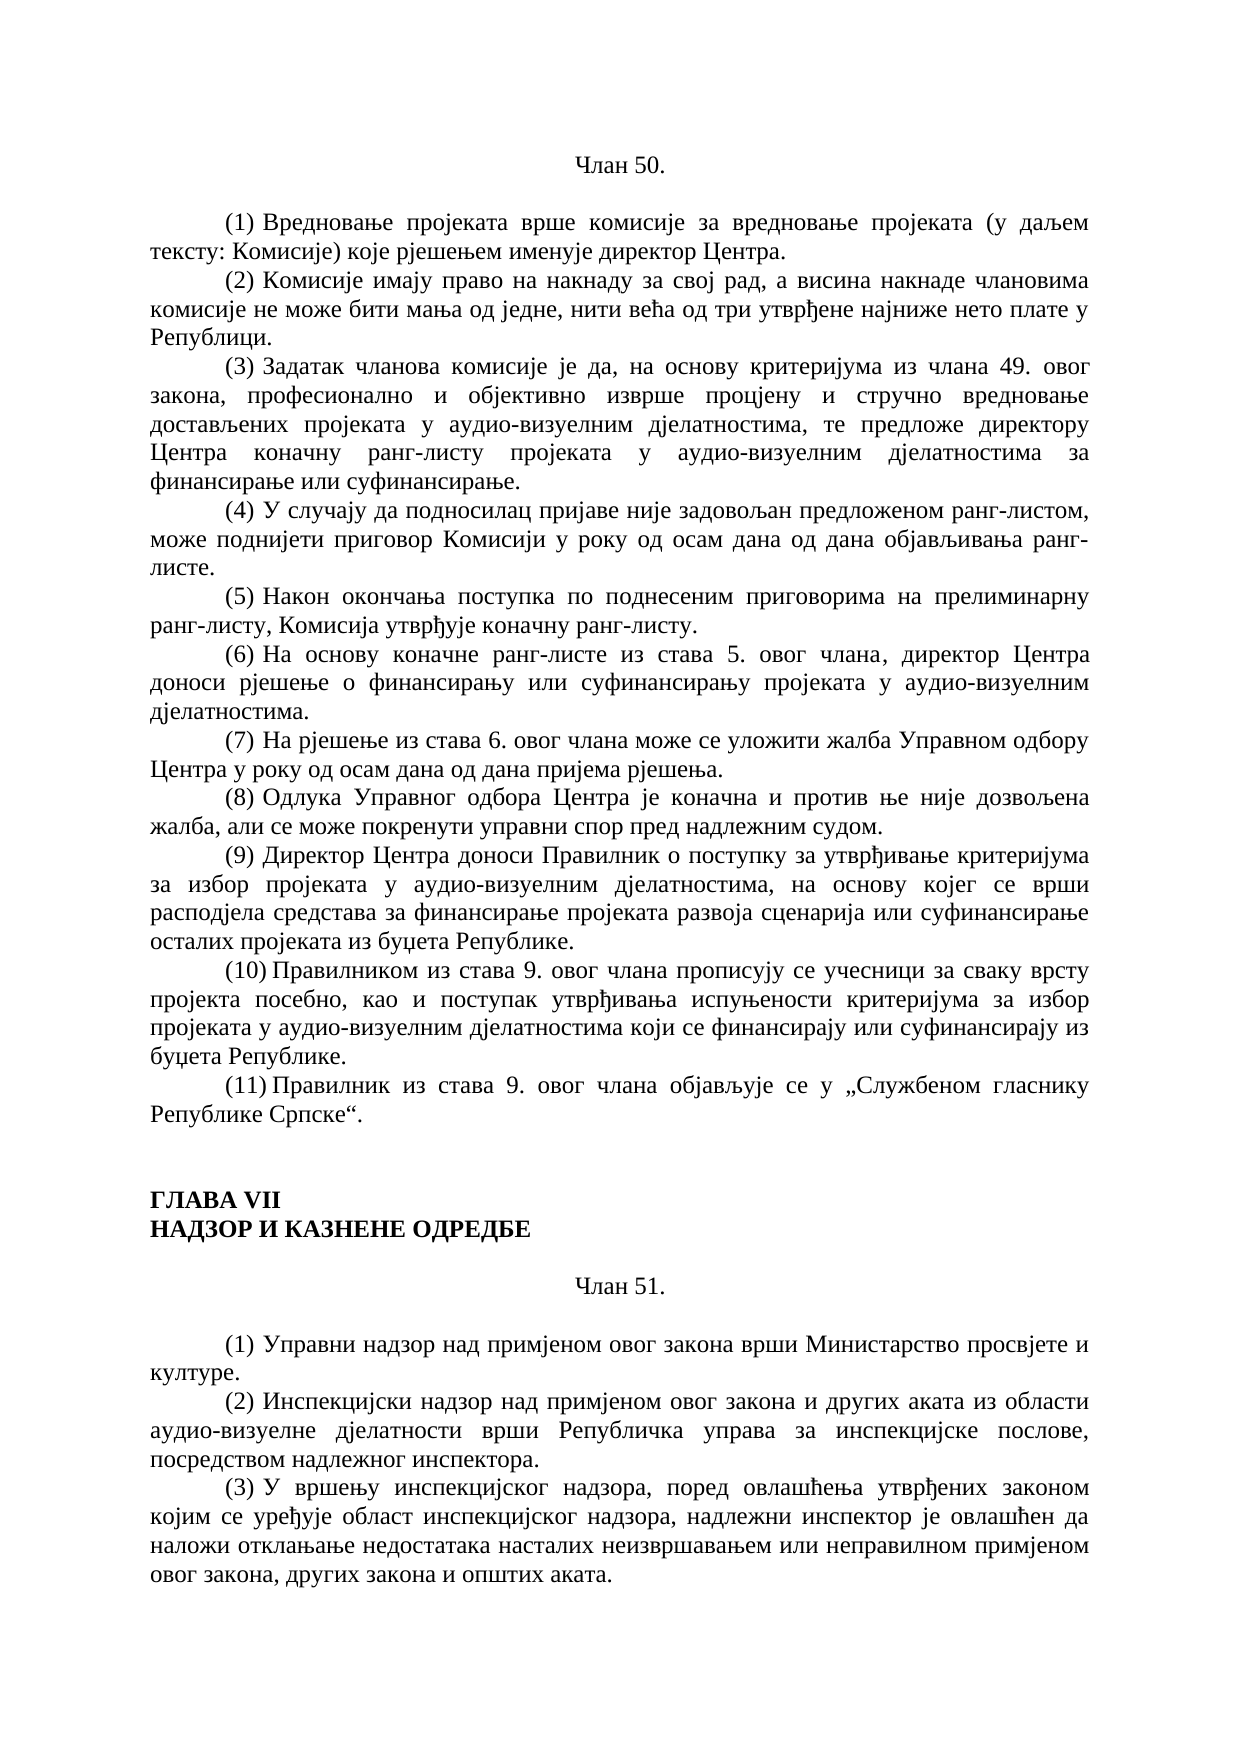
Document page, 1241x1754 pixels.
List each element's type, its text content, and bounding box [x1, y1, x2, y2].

list Задатак чланова комисије је да, на основу критеријума из члана 49. овог закона, професионално и објективно изврше процјену и стручно вредновање достављених пројеката у аудио-визуелним дјелатностима, те предложе директору Центра коначну ранг-листу пројеката у аудио-визуелним дјелатностима за финансирање или суфинансирање. [150, 351, 1090, 495]
list На рјешење из става 6. овог члана може се уложити жалба Управном одбору Центра у року од осам дана од дана пријема рјешења. [150, 725, 1090, 782]
text НАДЗОР И КАЗНЕНЕ ОДРЕДБЕ [150, 1214, 1090, 1242]
list Одлука Управног одбора Центра је коначна и против ње није дозвољена жалба, али се може покренути управни спор пред надлежним судом. [150, 782, 1090, 840]
list На основу коначне ранг-листе из става 5. овог члана, директор Центра доноси рјешење о финансирању или суфинансирању пројеката у аудио-визуелним дјелатностима. [150, 639, 1090, 725]
text Члан 51. [150, 1271, 1090, 1300]
list У вршењу инспекцијског надзора, поред овлашћења утврђених законом којим се уређује област инспекцијског надзора, надлежни инспектор је овлашћен да наложи отклањање недостатака насталих неизвршавањем или неправилном примјеном овог закона, других закона и општих аката. [150, 1472, 1090, 1587]
list Инспекцијски надзор над примјеном овог закона и других аката из области аудио-визуелне дјелатности врши Републичка управа за инспекцијске послове, посредством надлежног инспектора. [150, 1386, 1090, 1472]
list Правилником из става 9. овог члана прописују се учесници за сваку врсту пројекта посебно, као и поступак утврђивања испуњености критеријума за избор пројеката у аудио-визуелним дјелатностима који се финансирају или суфинансирају из буџета Републике. [150, 955, 1090, 1070]
list Вредновање пројеката врше комисије за вредновање пројеката (у даљем тексту: Комисије) које рјешењем именује директор Центра. [150, 207, 1090, 265]
list Након окончања поступка по поднесеним приговорима на прелиминарну ранг-листу, Комисија утврђује коначну ранг-листу. [150, 581, 1090, 639]
text Члан 50. [150, 150, 1090, 179]
text ГЛАВА VII [150, 1185, 1090, 1214]
list Комисије имају право на накнаду за свој рад, а висина накнаде члановима комисије не може бити мања од једне, нити већа од три утврђене најниже нето плате у Републици. [150, 265, 1090, 351]
list Управни надзор над примјеном овог закона врши Министарство просвјете и културе. [150, 1329, 1090, 1386]
list Директор Центра доноси Правилник о поступку за утврђивање критеријума за избор пројеката у аудио-визуелним дјелатностима, на основу којег се врши расподјела средстава за финансирање пројеката развоја сценарија или суфинансирање осталих пројеката из буџета Републике. [150, 840, 1090, 955]
list У случају да подносилац пријаве није задовољан предложеном ранг-листом, може поднијети приговор Комисији у року од осам дана од дана објављивања ранг-листе. [150, 495, 1090, 581]
list Правилник из става 9. овог члана објављује се у „Службеном гласнику Републике Српске“. [150, 1070, 1090, 1127]
